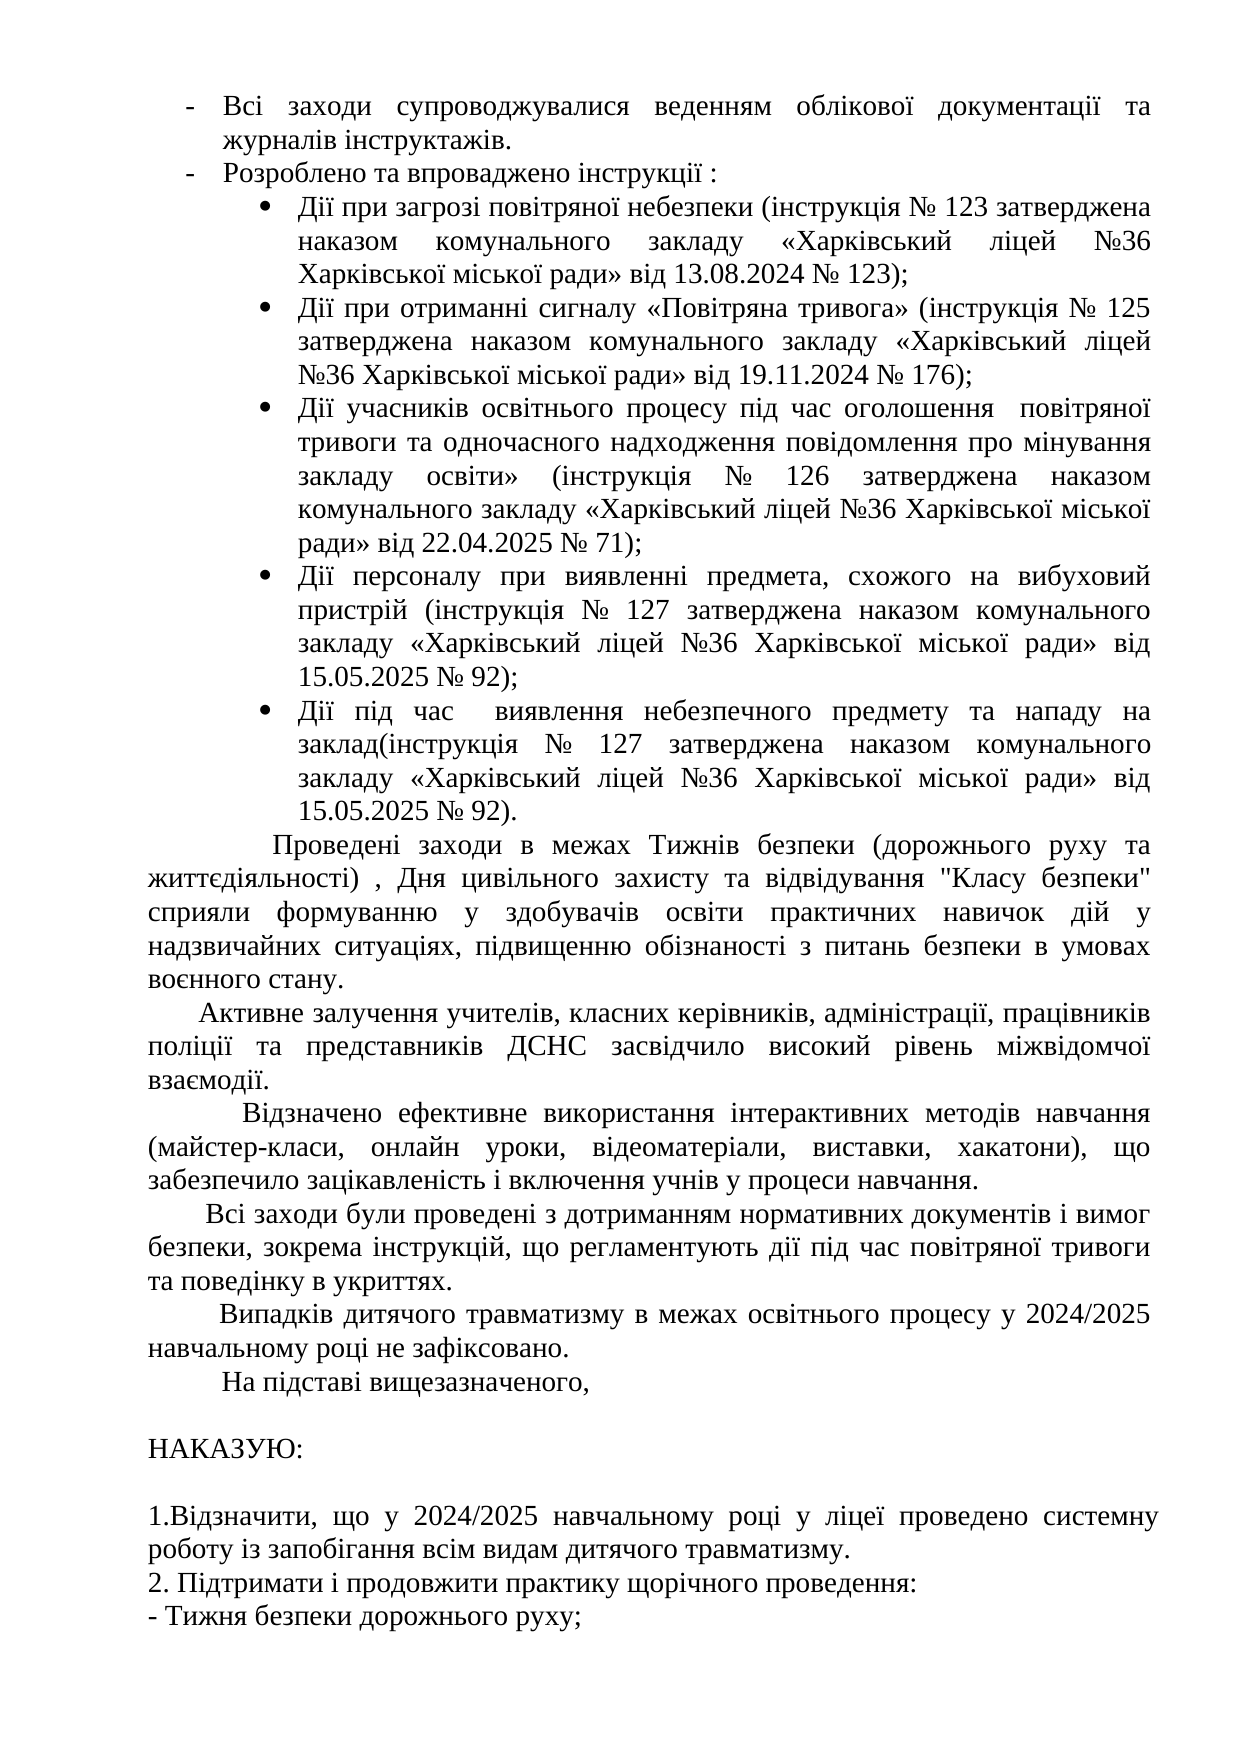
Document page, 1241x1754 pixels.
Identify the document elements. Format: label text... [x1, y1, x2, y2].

list Дії під час виявлення небезпечного предмету та нападу на заклад(інструкція № 127 затверджена наказом комунального закладу «Харківський ліцей №36 Харківської міської ради» від 15.05.2025 № 92). [260, 894, 1152, 1028]
list Дії учасників освітнього процесу під час оголошення повітряної тривоги та одночасного надходження повідомлення про мінування закладу освіти» (інструкція № 126 затверджена наказом комунального закладу «Харківський ліцей №36 Харківської міської ради» від 22.04.2025 № 71); [260, 592, 1152, 760]
list Всі заходи супроводжувалися веденням облікової документації та журналів інструктажів. [185, 290, 1152, 357]
text Проведені заходи в межах Тижнів безпеки (дорожнього руху та життєдіяльності) , Дня цивільного захисту та відвідування "Класу безпеки" сприяли формуванню у здобувачів освіти практичних навичок дій у надзвичайних ситуаціях, підвищенню обізнаності з питань безпеки в умовах воєнного стану. [148, 1028, 1152, 1196]
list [185, 88, 1152, 223]
list Розроблено та впроваджено інструкції : [185, 357, 1152, 390]
text Активне залучення учителів, класних керівників, адміністрації, працівників поліції та представників ДСНС засвідчило високий рівень міжвідомчої взаємодії. [148, 1196, 1152, 1297]
text На підставі вищезазначеного, [148, 1565, 1160, 1598]
text Всі заходи були проведені з дотриманням нормативних документів і вимог безпеки, зокрема інструкцій, що регламентують дії під час повітряної тривоги та поведінку в укриттях. [148, 1397, 1152, 1498]
list Перед осінніми, весняними, зимовими, літніми канікулами видавалися відповідні накази по закладу про запобігання нещасним випадкам. [185, 223, 1152, 290]
list Дії при отриманні сигналу «Повітряна тривога» (інструкція № 125 затверджена наказом комунального закладу «Харківський ліцей №36 Харківської міської ради» від 19.11.2024 № 176); [260, 491, 1152, 592]
text Відзначено ефективне використання інтерактивних методів навчання (майстер-класи, онлайн уроки, відеоматеріали, виставки, хакатони), що забезпечило зацікавленість і включення учнів у процеси навчання. [148, 1297, 1152, 1397]
list Дії персоналу при виявленні предмета, схожого на вибуховий пристрій (інструкція № 127 затверджена наказом комунального закладу «Харківський ліцей №36 Харківської міської ради» від 15.05.2025 № 92); [260, 760, 1152, 894]
text Випадків дитячого травматизму в межах освітнього процесу у 2024/2025 навчальному році не зафіксовано. [148, 1498, 1152, 1565]
list Дії при загрозі повітряної небезпеки (інструкція № 123 затверджена наказом комунального закладу «Харківський ліцей №36 Харківської міської ради» від 13.08.2024 № 123); [260, 390, 1152, 491]
